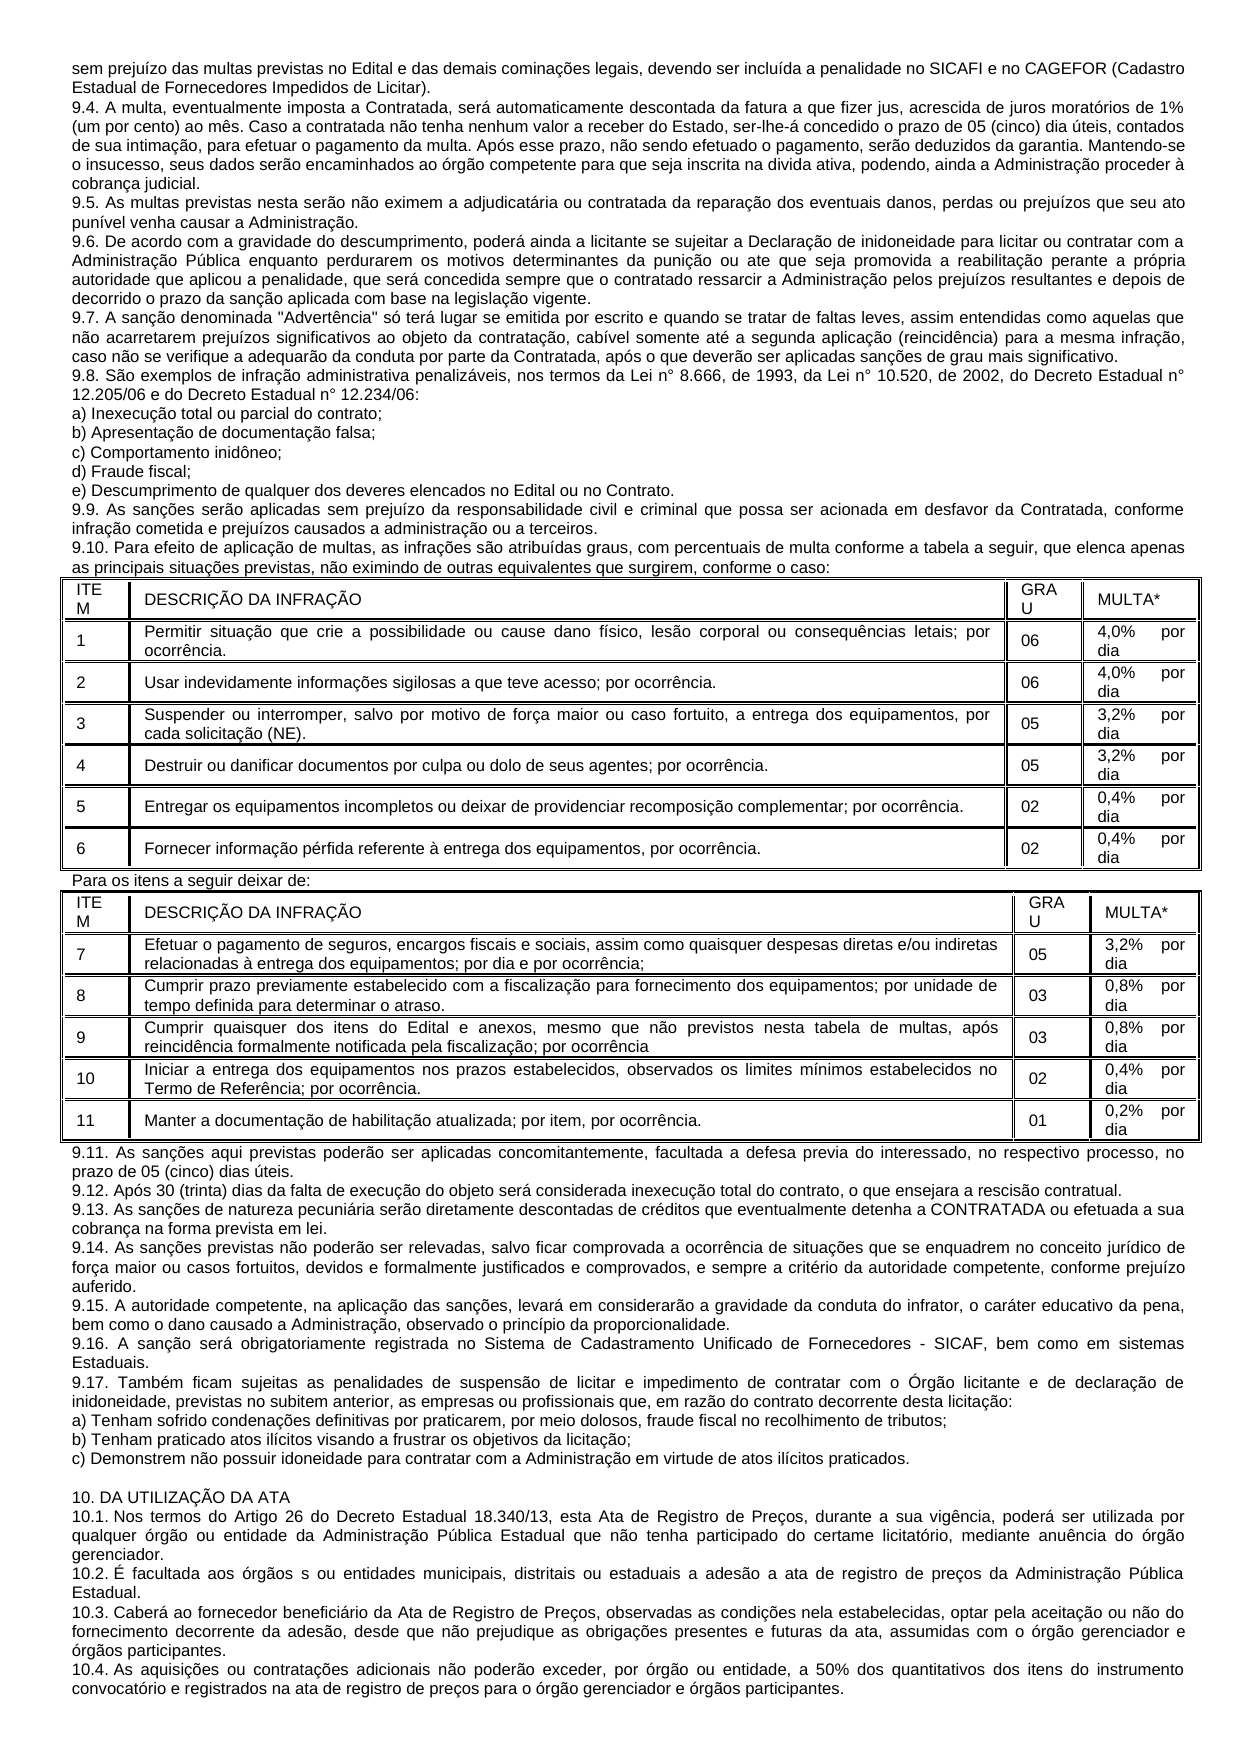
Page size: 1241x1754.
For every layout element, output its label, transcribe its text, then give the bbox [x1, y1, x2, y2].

text 10.2. É facultada aos órgãos s ou entidades municipais, distritais ou estaduais a adesão a ata de registro de preços da Administração Pública Estadual. [72, 1564, 1186, 1602]
text c) Comportamento inidôneo; [72, 442, 1186, 462]
table_cell 05 [1008, 705, 1081, 743]
table_cell 2 [61, 660, 129, 701]
table_cell Usar indevidamente informações sigilosas a que teve acesso; por ocorrência. [131, 663, 1004, 701]
text e) Descumprimento de qualquer dos deveres elencados no Edital ou no Contrato. [72, 481, 1186, 500]
table_cell 4,0% por dia [1084, 618, 1199, 660]
text 9.7. A sanção denominada "Advertência" só terá lugar se emitida por escrito e quando se tratar de faltas leves, assim entendidas como aquelas que não acarretarem prejuízos significativos ao objeto da contratação, cabível somente até a segunda aplicação (reincidência) para a mesma infração, caso não se verifique a adequarão da conduta por parte da Contratada, após o que deverão ser aplicadas sanções de grau mais significativo. [72, 308, 1186, 366]
table_cell Manter a documentação de habilitação atualizada; por item, por ocorrência. [129, 1101, 1014, 1139]
table_cell 05 [1015, 935, 1089, 973]
text b) Tenham praticado atos ilícitos visando a frustrar os objetivos da licitação; [72, 1430, 1186, 1449]
text 9.5. As multas previstas nesta serão não eximem a adjudicatária ou contratada da reparação dos eventuais danos, perdas ou prejuízos que seu ato punível venha causar a Administração. [72, 193, 1186, 232]
text 9.10. Para efeito de aplicação de multas, as infrações são atribuídas graus, com percentuais de multa conforme a tabela a seguir, que elenca apenas as principais situações previstas, não eximindo de outras equivalentes que surgirem, conforme o caso: [72, 538, 1186, 577]
text d) Fraude fiscal; [72, 462, 1186, 481]
text 9.6. De acordo com a gravidade do descumprimento, poderá ainda a licitante se sujeitar a Declaração de inidoneidade para licitar ou contratar com a Administração Pública enquanto perdurarem os motivos determinantes da punição ou ate que seja promovida a reabilitação perante a própria autoridade que aplicou a penalidade, que será concedida sempre que o contratado ressarcir a Administração pelos prejuízos resultantes e depois de decorrido o prazo da sanção aplicada com base na legislação vigente. [72, 232, 1186, 308]
text 9.16. A sanção será obrigatoriamente registrada no Sistema de Cadastramento Unificado de Fornecedores - SICAF, bem como em sistemas Estaduais. [72, 1334, 1186, 1372]
table_cell 0,4% por dia [1083, 826, 1198, 867]
table_cell 7 [63, 931, 128, 973]
table_cell 4 [61, 743, 128, 784]
table_cell 0,8% por dia [1092, 1015, 1199, 1056]
table_cell 03 [1015, 1018, 1089, 1056]
table_cell 4,0% por dia [1083, 660, 1200, 701]
table_header GRAU [1014, 892, 1090, 931]
text a) Tenham sofrido condenações definitivas por praticarem, por meio dolosos, fraude fiscal no recolhimento de tributos; [72, 1411, 1186, 1430]
text 9.17. Também ficam sujeitas as penalidades de suspensão de licitar e impedimento de contratar com o Órgão licitante e de declaração de inidoneidade, previstas no subitem anterior, as empresas ou profissionais que, em razão do contrato decorrente desta licitação: [72, 1372, 1186, 1411]
text 9.14. As sanções previstas não poderão ser relevadas, salvo ficar comprovada a ocorrência de situações que se enquadrem no conceito jurídico de força maior ou casos fortuitos, devidos e formalmente justificados e comprovados, e sempre a critério da autoridade competente, conforme prejuízo auferido. [72, 1238, 1186, 1296]
table_cell 3,2% por dia [1084, 701, 1199, 743]
text 9.9. As sanções serão aplicadas sem prejuízo da responsabilidade civil e criminal que possa ser acionada em desfavor da Contratada, conforme infração cometida e prejuízos causados a administração ou a terceiros. [72, 500, 1186, 538]
table_cell 3,2% por dia [1092, 931, 1199, 973]
table_cell Iniciar a entrega dos equipamentos nos prazos estabelecidos, observados os limites mínimos estabelecidos no Termo de Referência; por ocorrência. [131, 1060, 1012, 1098]
table_header DESCRIÇÃO DA INFRAÇÃO [129, 578, 1006, 618]
table_cell 06 [1008, 663, 1081, 701]
table_cell Permitir situação que crie a possibilidade ou cause dano físico, lesão corporal ou consequências letais; por ocorrência. [131, 622, 1004, 660]
table_cell 02 [1015, 1060, 1089, 1098]
text 9.4. A multa, eventualmente imposta a Contratada, será automaticamente descontada da fatura a que fizer jus, acrescida de juros moratórios de 1% (um por cento) ao mês. Caso a contratada não tenha nenhum valor a receber do Estado, ser-lhe-á concedido o prazo de 05 (cinco) dia úteis, contados de sua intimação, para efetuar o pagamento da multa. Após esse prazo, não sendo efetuado o pagamento, serão deduzidos da garantia. Mantendo-se o insucesso, seus dados serão encaminhados ao órgão competente para que seja inscrita na divida ativa, podendo, ainda a Administração proceder à cobrança judicial. [72, 97, 1186, 193]
table_cell 11 [61, 1098, 129, 1139]
text 10.4. As aquisições ou contratações adicionais não poderão exceder, por órgão ou entidade, a 50% dos quantitativos dos itens do instrumento convocatório e registrados na ata de registro de preços para o órgão gerenciador e órgãos participantes. [72, 1660, 1186, 1698]
table_cell 03 [1015, 977, 1089, 1014]
text Para os itens a seguir deixar de: [72, 871, 1186, 890]
text b) Apresentação de documentação falsa; [72, 423, 1186, 442]
table_cell Entregar os equipamentos incompletos ou deixar de providenciar recomposição complementar; por ocorrência. [131, 788, 1004, 826]
table_cell 0,4% por dia [1092, 1056, 1199, 1098]
table_cell Efetuar o pagamento de seguros, encargos fiscais e sociais, assim como quaisquer despesas diretas e/ou indiretas relacionadas à entrega dos equipamentos; por dia e por ocorrência; [131, 935, 1012, 973]
text 10.3. Caberá ao fornecedor beneficiário da Ata de Registro de Preços, observadas as condições nela estabelecidas, optar pela aceitação ou não do fornecimento decorrente da adesão, desde que não prejudique as obrigações presentes e futuras da ata, assumidas com o órgão gerenciador e órgãos participantes. [72, 1602, 1186, 1660]
table_header MULTA* [1090, 893, 1198, 931]
table_cell 0,4% por dia [1084, 784, 1199, 826]
table_cell 3,2% por dia [1084, 743, 1200, 784]
text 9.8. São exemplos de infração administrativa penalizáveis, nos termos da Lei n° 8.666, de 1993, da Lei n° 10.520, de 2002, do Decreto Estadual n° 12.205/06 e do Decreto Estadual n° 12.234/06: [72, 366, 1186, 404]
table_cell 0,2% por dia [1090, 1098, 1200, 1139]
table_cell 05 [1008, 746, 1081, 784]
table_header MULTA* [1083, 580, 1198, 618]
table_cell 01 [1014, 1101, 1090, 1139]
table_cell 5 [63, 784, 128, 826]
text c) Demonstrem não possuir idoneidade para contratar com a Administração em virtude de atos ilícitos praticados. [72, 1449, 1186, 1468]
table_header ITEM [63, 580, 129, 618]
text 10.1. Nos termos do Artigo 26 do Decreto Estadual 18.340/13, esta Ata de Registro de Preços, durante a sua vigência, poderá ser utilizada por qualquer órgão ou entidade da Administração Pública Estadual que não tenha participado do certame licitatório, mediante anuência do órgão gerenciador. [72, 1507, 1186, 1564]
table_cell 06 [1008, 622, 1081, 660]
table_cell 02 [1008, 788, 1081, 826]
table_cell 02 [1006, 829, 1082, 867]
table_cell Cumprir quaisquer dos itens do Edital e anexos, mesmo que não previstos nesta tabela de multas, após reincidência formalmente notificada pela fiscalização; por ocorrência [131, 1018, 1012, 1056]
text 9.12. Após 30 (trinta) dias da falta de execução do objeto será considerada inexecução total do contrato, o que ensejara a rescisão contratual. [72, 1181, 1186, 1200]
table_header GRAU [1006, 580, 1082, 618]
table_cell 6 [63, 826, 129, 867]
table_header DESCRIÇÃO DA INFRAÇÃO [129, 893, 1014, 931]
table_cell Cumprir prazo previamente estabelecido com a fiscalização para fornecimento dos equipamentos; por unidade de tempo definida para determinar o atraso. [131, 977, 1012, 1014]
text a) Inexecução total ou parcial do contrato; [72, 404, 1186, 423]
table_cell 10 [63, 1056, 128, 1098]
table_cell Fornecer informação pérfida referente à entrega dos equipamentos, por ocorrência. [129, 826, 1006, 867]
table_header ITEM [63, 893, 129, 931]
text 9.11. As sanções aqui previstas poderão ser aplicadas concomitantemente, facultada a defesa previa do interessado, no respectivo processo, no prazo de 05 (cinco) dias úteis. [72, 1143, 1186, 1181]
text 10. DA UTILIZAÇÃO DA ATA [72, 1487, 1186, 1507]
text 9.15. A autoridade competente, na aplicação das sanções, levará em considerarão a gravidade da conduta do infrator, o caráter educativo da pena, bem como o dano causado a Administração, observado o princípio da proporcionalidade. [72, 1296, 1186, 1334]
table_cell 0,8% por dia [1092, 973, 1199, 1014]
table_cell 1 [63, 618, 128, 660]
table_cell Suspender ou interromper, salvo por motivo de força maior ou caso fortuito, a entrega dos equipamentos, por cada solicitação (NE). [131, 705, 1004, 743]
text 9.13. As sanções de natureza pecuniária serão diretamente descontadas de créditos que eventualmente detenha a CONTRATADA ou efetuada a sua cobrança na forma prevista em lei. [72, 1200, 1186, 1238]
table_cell Destruir ou danificar documentos por culpa ou dolo de seus agentes; por ocorrência. [131, 746, 1004, 784]
table_cell 3 [63, 701, 128, 743]
table_cell 8 [63, 973, 128, 1014]
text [72, 59, 1186, 97]
table_cell 9 [63, 1015, 128, 1056]
